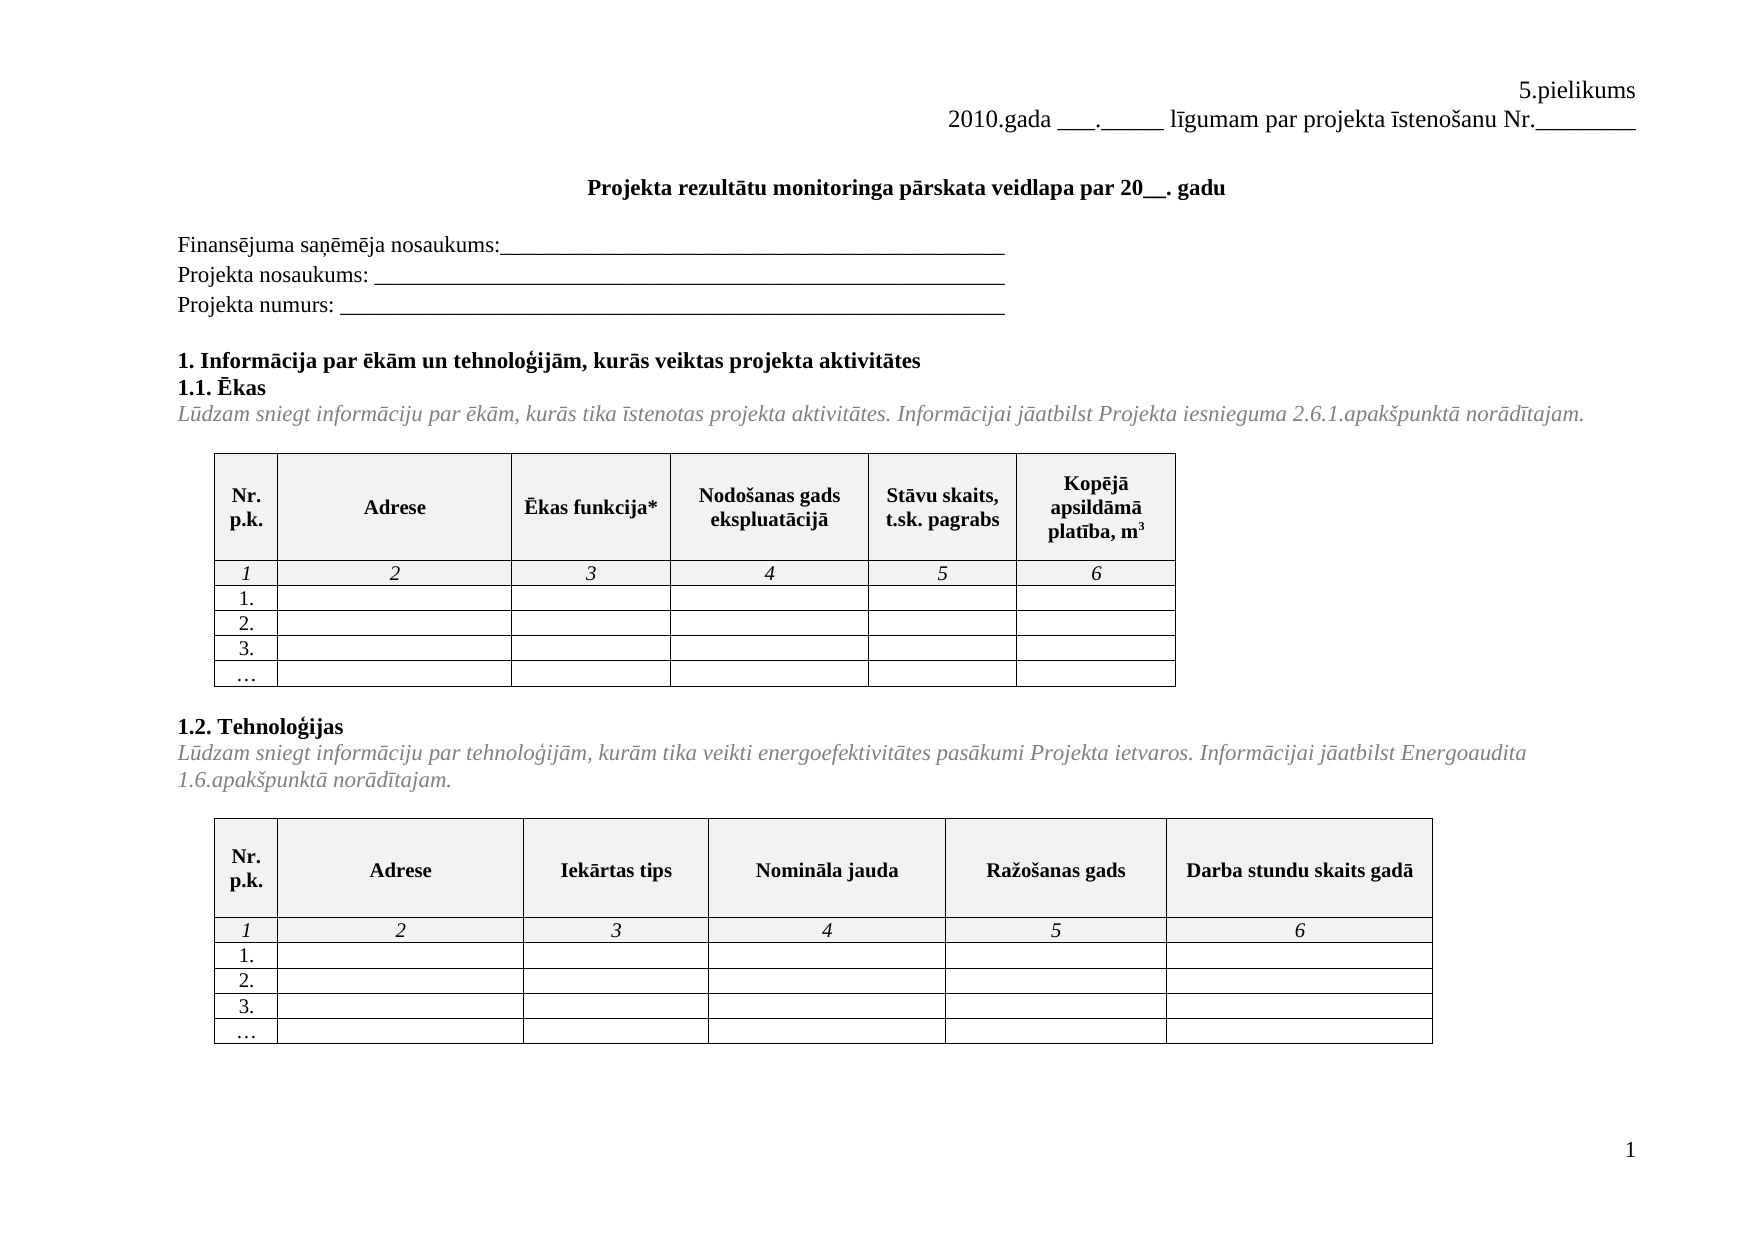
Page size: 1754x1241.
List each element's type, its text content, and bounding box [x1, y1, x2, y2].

table_cell [709, 994, 945, 1018]
table_cell [524, 943, 708, 967]
table_cell [671, 636, 868, 660]
table_cell [524, 1019, 708, 1043]
title Projekta nosaukums: _______________________________________________________ [177, 261, 1636, 287]
table_cell 4 [709, 918, 945, 942]
table_cell [512, 636, 670, 660]
table_cell 3 [512, 561, 670, 585]
table_cell [524, 969, 708, 992]
table_cell [278, 636, 511, 660]
table_cell 1. [215, 586, 277, 610]
table_cell [512, 661, 670, 686]
table_cell [946, 1019, 1166, 1043]
table_cell [671, 611, 868, 635]
table_cell [709, 1019, 945, 1043]
table_cell [946, 994, 1166, 1018]
table_cell 1 [215, 561, 277, 585]
table_cell [1167, 943, 1432, 967]
table_cell [1017, 586, 1175, 610]
table_cell 3 [524, 918, 708, 942]
table_cell [278, 586, 511, 610]
table_cell 2. [215, 611, 277, 635]
table_cell … [215, 661, 277, 686]
table_cell [278, 1019, 523, 1043]
table_cell [671, 661, 868, 686]
table_cell [278, 661, 511, 686]
table_cell [869, 661, 1016, 686]
text 1. Informācija par ēkām un tehnoloģijām, kurās veiktas projekta aktivitātes [177, 348, 1636, 374]
table_cell [1167, 994, 1432, 1018]
text Lūdzam sniegt informāciju par ēkām, kurās tika īstenotas projekta aktivitātes. Informācijai jāatbilst Projekta iesnieguma 2.6.1.apakšpunktā norādītajam. [177, 400, 1636, 427]
table_cell [524, 994, 708, 1018]
table_cell 5 [869, 561, 1016, 585]
title Projekta rezultātu monitoringa pārskata par 20__. gadu [177, 174, 1636, 200]
table_cell 5 [946, 918, 1166, 942]
table_cell [869, 611, 1016, 635]
table_header Adrese [278, 819, 523, 917]
table_cell 2 [278, 918, 523, 942]
table_cell [1017, 611, 1175, 635]
table_cell … [215, 1019, 277, 1043]
table_cell [869, 586, 1016, 610]
table_header Iekārtas tips [524, 819, 708, 917]
table_cell [1017, 636, 1175, 660]
table_cell [671, 586, 868, 610]
table_cell 3. [215, 994, 277, 1018]
table_header Adrese [278, 454, 511, 560]
table_header Stāvu skaits, t.sk. pagrabs [869, 454, 1016, 560]
table_header Darba stundu skaits gadā [1167, 819, 1432, 917]
table_cell 1. [215, 943, 277, 967]
table_cell [709, 969, 945, 992]
table_cell [1167, 1019, 1432, 1043]
table_cell [1017, 661, 1175, 686]
table_cell [512, 611, 670, 635]
table_cell [278, 943, 523, 967]
table_header Nodošanas gads ekspluatācijā [671, 454, 868, 560]
table_cell [512, 586, 670, 610]
table_cell 6 [1017, 561, 1175, 585]
table_cell [869, 636, 1016, 660]
table_header Ēkas funkcija* [512, 454, 670, 560]
table_header Nr. p.k. [215, 454, 277, 560]
text 1.2. Tehnoloģijas [177, 713, 1636, 739]
table_cell [946, 943, 1166, 967]
table_cell 4 [671, 561, 868, 585]
table_header Nomināla jauda [709, 819, 945, 917]
text 1.1. Ēkas [177, 374, 1636, 400]
table_cell 3. [215, 636, 277, 660]
title Finansējuma saņēmēja nosaukums:____________________________________________ [177, 231, 1636, 257]
table_cell 1 [215, 918, 277, 942]
table_cell 6 [1167, 918, 1432, 942]
table_cell [278, 611, 511, 635]
table_cell [278, 994, 523, 1018]
table_header Ražošanas gads [946, 819, 1166, 917]
table_header Kopējā apsildāmā platība, m3 [1017, 454, 1175, 560]
table_header Nr. p.k. [215, 819, 277, 917]
table_cell [709, 943, 945, 967]
table_cell 2 [278, 561, 511, 585]
table_cell [1167, 969, 1432, 992]
table_cell [278, 969, 523, 992]
table_cell [946, 969, 1166, 992]
text Lūdzam sniegt informāciju par tehnoloģijām, kurām tika veikti energoefektivitātes pasākumi Projekta ietvaros. Informācijai jāatbilst Energoaudita 1.6.apakšpunktā norādītajam. [177, 739, 1636, 792]
title Projekta numurs: __________________________________________________________ [177, 291, 1636, 317]
table_cell 2. [215, 969, 277, 992]
